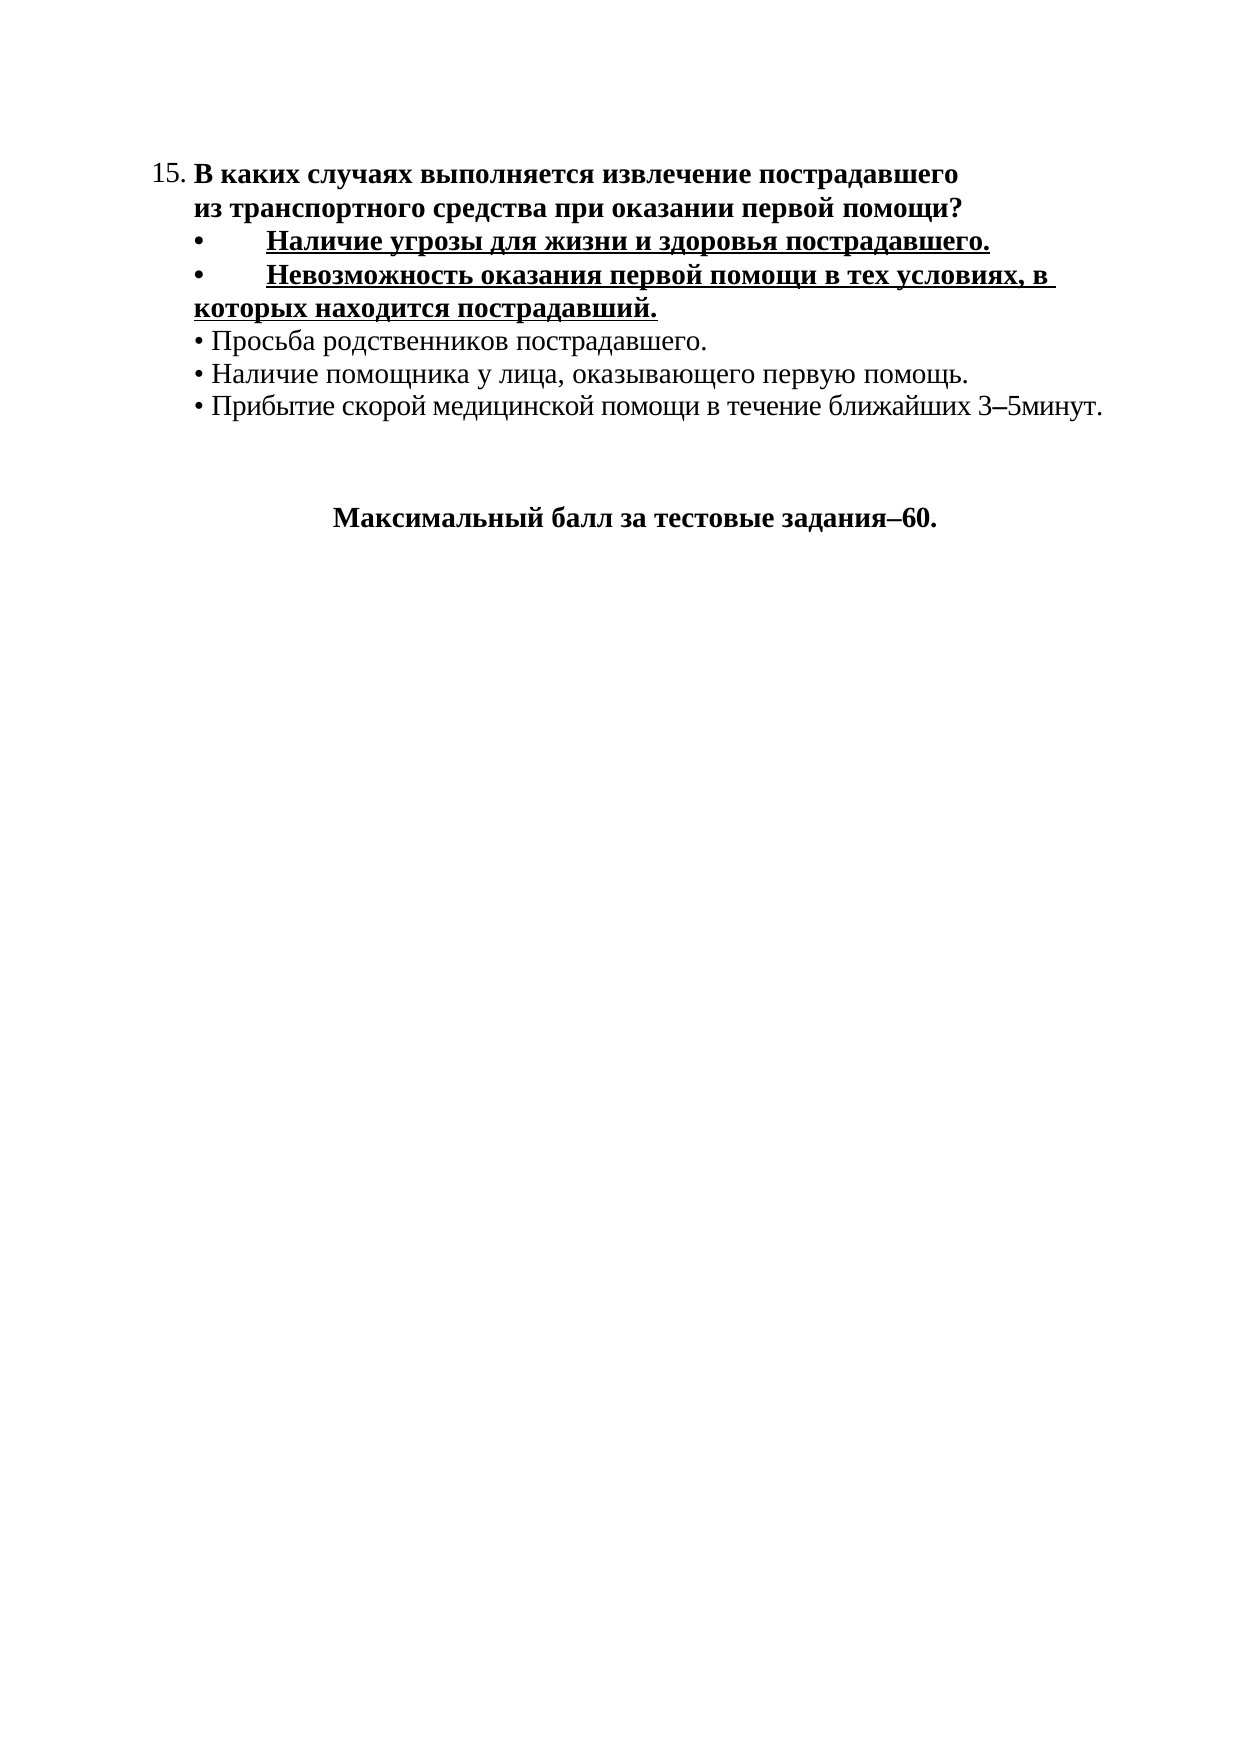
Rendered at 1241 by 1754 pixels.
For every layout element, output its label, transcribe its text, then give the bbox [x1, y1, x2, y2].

table_header В каких случаях выполняется извлечение пострадавшего из транспортного средства при оказании первой помощи? Наличие угрозы для жизни и здоровья пострадавшего. Невозможность оказания первой помощи в тех условиях, в которых находится пострадавший. Просьба родственников пострадавшего. Наличие помощника у лица, оказывающего первую помощь. Прибытие скорой медицинской помощи в течение ближайших 3–5минут. [191, 156, 1125, 423]
text Максимальный балл за тестовые задания–60. [269, 500, 1001, 534]
table_header 15. [146, 156, 191, 423]
